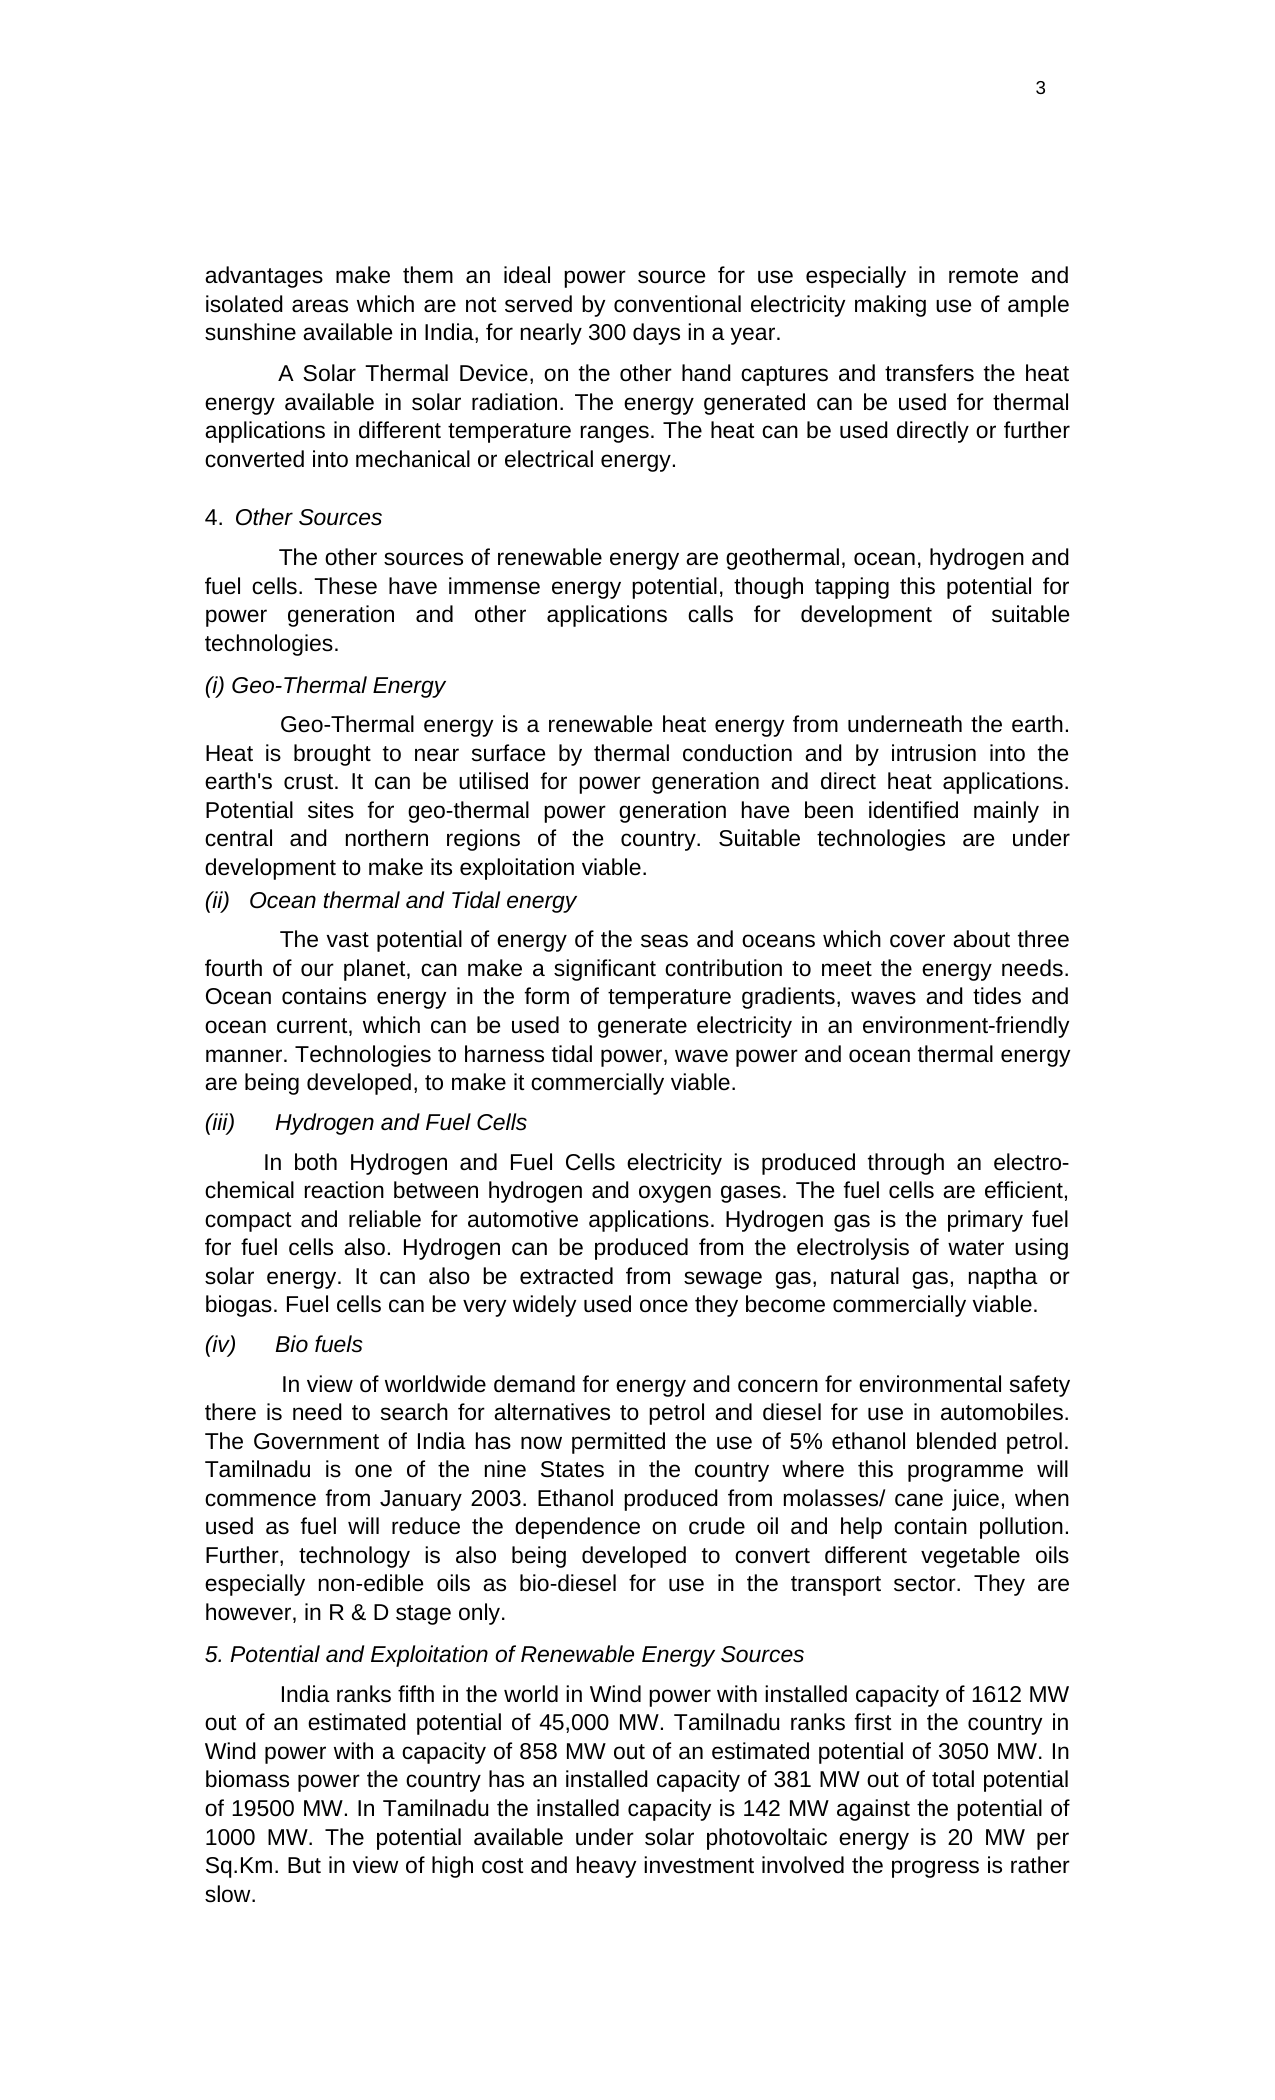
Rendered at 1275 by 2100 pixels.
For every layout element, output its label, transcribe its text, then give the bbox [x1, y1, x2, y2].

text The vast potential of energy of the seas and oceans which cover about three fourth of our planet, can make a significant contribution to meet the energy needs. Ocean contains energy in the form of temperature gradients, waves and tides and ocean current, which can be used to generate electricity in an environment-friendly manner. Technologies to harness tidal power, wave power and ocean thermal energy are being developed, to make it commercially viable. [204, 925, 1071, 1096]
text India ranks fifth in the world in Wind power with installed capacity of 1612 MW out of an estimated potential of 45,000 MW. Tamilnadu ranks first in the country in Wind power with a capacity of 858 MW out of an estimated potential of 3050 MW. In biomass power the country has an installed capacity of 381 MW out of total potential of 19500 MW. In Tamilnadu the installed capacity is 142 MW against the potential of 1000 MW. The potential available under solar photovoltaic energy is 20 MW per Sq.Km. But in view of high cost and heavy investment involved the progress is rather slow. [204, 1679, 1071, 1908]
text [204, 261, 1071, 346]
text 5. Potential and Exploitation of Renewable Energy Sources [204, 1641, 1071, 1667]
text Geo-Thermal energy is a renewable heat energy from underneath the earth. Heat is brought to near surface by thermal conduction and by intrusion into the earth's crust. It can be utilised for power generation and direct heat applications. Potential sites for geo-thermal power generation have been identified mainly in central and northern regions of the country. Suitable technologies are under development to make its exploitation viable. [204, 710, 1071, 881]
text The other sources of renewable energy are geothermal, ocean, hydrogen and fuel cells. These have immense energy potential, though tapping this potential for power generation and other applications calls for development of suitable technologies. [204, 543, 1071, 657]
text In both Hydrogen and Fuel Cells electricity is produced through an electro-chemical reaction between hydrogen and oxygen gases. The fuel cells are efficient, compact and reliable for automotive applications. Hydrogen gas is the primary fuel for fuel cells also. Hydrogen can be produced from the electrolysis of water using solar energy. It can also be extracted from sewage gas, natural gas, naptha or biogas. Fuel cells can be very widely used once they become commercially viable. [204, 1147, 1071, 1318]
text In view of worldwide demand for energy and concern for environmental safety there is need to search for alternatives to petrol and diesel for use in automobiles. The Government of India has now permitted the use of 5% ethanol blended petrol. Tamilnadu is one of the nine States in the country where this programme will commence from January 2003. Ethanol produced from molasses/ cane juice, when used as fuel will reduce the dependence on crude oil and help contain pollution. Further, technology is also being developed to convert different vegetable oils especially non-edible oils as bio-diesel for use in the transport sector. They are however, in R & D stage only. [204, 1369, 1071, 1626]
text 4. Other Sources [204, 504, 1071, 530]
text (iv) Bio fuels [204, 1331, 1071, 1357]
text (iii) Hydrogen and Fuel Cells [204, 1109, 1071, 1135]
text (ii) Ocean thermal and Tidal energy [204, 887, 1071, 913]
text (i) Geo-Thermal Energy [204, 672, 1071, 698]
text A Solar Thermal Device, on the other hand captures and transfers the heat energy available in solar radiation. The energy generated can be used for thermal applications in different temperature ranges. The heat can be used directly or further converted into mechanical or electrical energy. [204, 359, 1071, 473]
